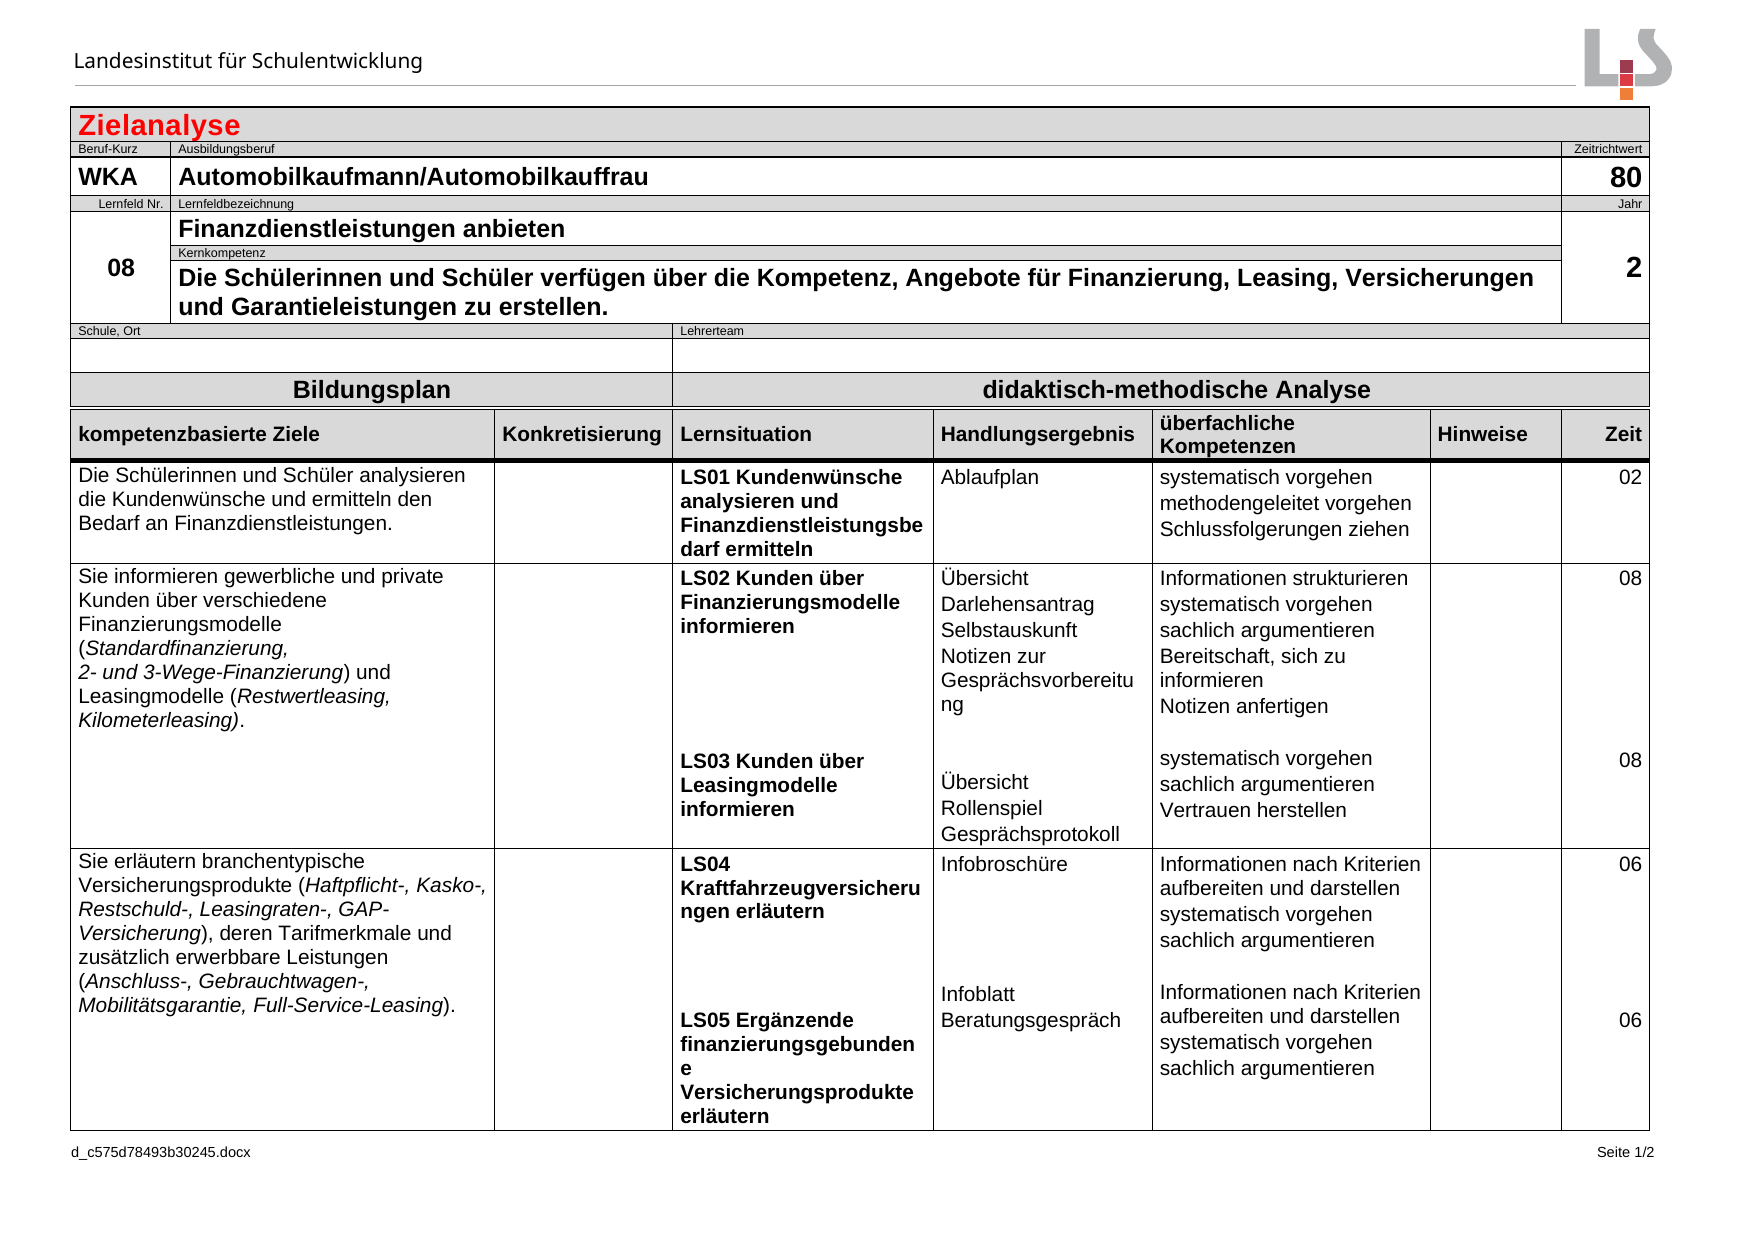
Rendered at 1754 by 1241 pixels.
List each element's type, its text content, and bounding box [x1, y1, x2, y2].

table_cell Lernfeldbezeichnung [171, 196, 1561, 211]
table_cell systematisch vorgehen methodengeleitet vorgehen Schlussfolgerungen ziehen [1153, 463, 1430, 563]
table_cell [1431, 463, 1561, 563]
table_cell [1153, 849, 1430, 1130]
table_cell Die Schülerinnen und Schüler verfügen über die Kompetenz, Angebote für Finanzierung, Leasing, Versicherungen und Garantieleistungen zu erstellen. [171, 261, 1561, 323]
table_header Handlungsergebnis [934, 410, 1152, 458]
table_header kompetenzbasierte Ziele [71, 410, 494, 458]
table_cell [71, 339, 672, 372]
table_cell Automobilkaufmann/Automobilkauffrau [171, 158, 1561, 195]
table_cell Lernfeld Nr. [71, 196, 170, 211]
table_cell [71, 849, 494, 1130]
table_cell 06 06 04 [1562, 849, 1649, 1130]
table_cell Die Schülerinnen und Schüler analysieren die Kundenwünsche und ermitteln den Bedarf an Finanzdienstleistungen. [71, 463, 494, 563]
table_header überfachliche Kompetenzen [1153, 410, 1430, 458]
table_cell Kernkompetenz [171, 246, 1561, 260]
table_cell WKA [71, 158, 170, 195]
table_cell [495, 564, 672, 848]
table_header Zielanalyse [71, 108, 1649, 141]
table_cell [673, 339, 1649, 372]
table_cell Jahr [1562, 196, 1649, 211]
table_cell LS02 Kunden über Finanzierungsmodelle informieren LS03 Kunden über Leasingmodelle informieren [673, 564, 933, 848]
table_cell Ausbildungsberuf [171, 142, 1561, 156]
table_cell Bildungsplan [71, 373, 672, 406]
table_cell LS01 Kundenwünsche analysieren und Finanzdienstleistungsbedarf ermitteln [673, 463, 933, 563]
table_header Lernsituation [673, 410, 933, 458]
table_cell 02 [1562, 463, 1649, 563]
table_cell Zeitrichtwert [1562, 142, 1649, 156]
table_cell Informationen strukturieren systematisch vorgehen sachlich argumentieren Bereitschaft, sich zu informieren Notizen anfertigen systematisch vorgehen sachlich argumentieren Vertrauen herstellen [1153, 564, 1430, 848]
table_cell [1431, 849, 1561, 1130]
table_cell [495, 849, 672, 1130]
table_cell Lehrerteam [673, 324, 1649, 338]
table_cell [495, 463, 672, 563]
table_cell Beruf-Kurz [71, 142, 170, 156]
table_cell 2 [1562, 212, 1649, 323]
table_cell [1431, 564, 1561, 848]
table_cell didaktisch-methodische Analyse [673, 373, 1649, 406]
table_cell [673, 849, 933, 1130]
table_cell 80 [1562, 158, 1649, 195]
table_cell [934, 849, 1152, 1130]
table_cell Übersicht Darlehensantrag Selbstauskunft Notizen zur Gesprächsvorbereitung Übersicht Rollenspiel Gesprächsprotokoll [934, 564, 1152, 848]
table_header Konkretisierung [495, 410, 672, 458]
table_cell Ablaufplan [934, 463, 1152, 563]
table_cell 08 08 [1562, 564, 1649, 848]
table_cell Sie informieren gewerbliche und private Kunden über verschiedene Finanzierungsmodelle (Standardfinanzierung, 2- und 3-Wege-Finanzierung) und Leasingmodelle (Restwertleasing, Kilometerleasing). [71, 564, 494, 848]
table_cell Schule, Ort [71, 324, 672, 338]
table_cell 08 [71, 212, 170, 323]
table_header Hinweise [1431, 410, 1561, 458]
table_cell Finanzdienstleistungen anbieten [171, 212, 1561, 244]
table_header Zeit [1562, 410, 1649, 458]
